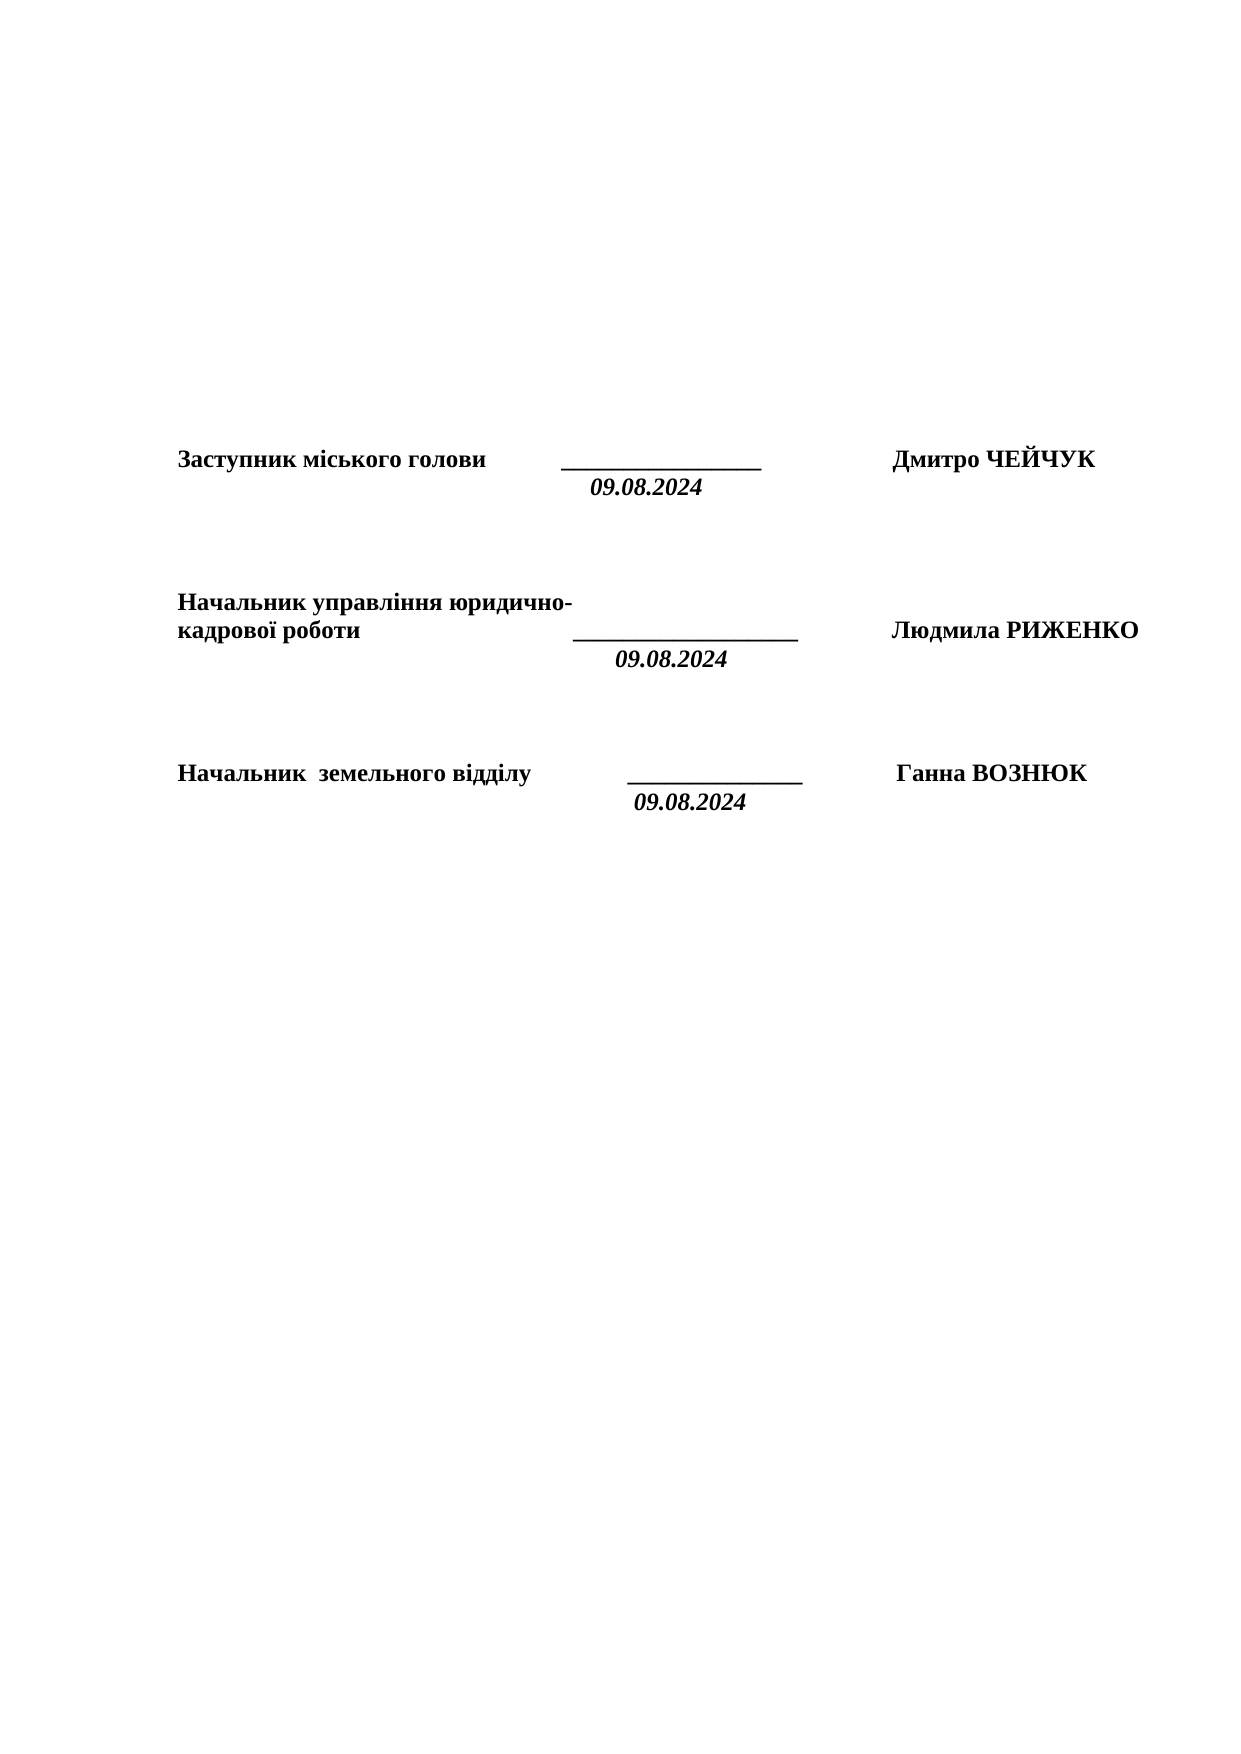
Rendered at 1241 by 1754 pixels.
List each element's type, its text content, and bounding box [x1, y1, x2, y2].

text Начальник управління юридично- [177, 558, 1152, 616]
text Начальник земельного відділу ______________ Ганна ВОЗНЮК [177, 758, 1152, 787]
text 09.08.2024 [177, 787, 1152, 815]
text 09.08.2024 [177, 472, 1152, 529]
text кадрової роботи __________________ Людмила РИЖЕНКО [177, 616, 1152, 644]
text Заступник міського голови ________________ Дмитро ЧЕЙЧУК [177, 444, 1152, 472]
text 09.08.2024 [177, 644, 1152, 758]
